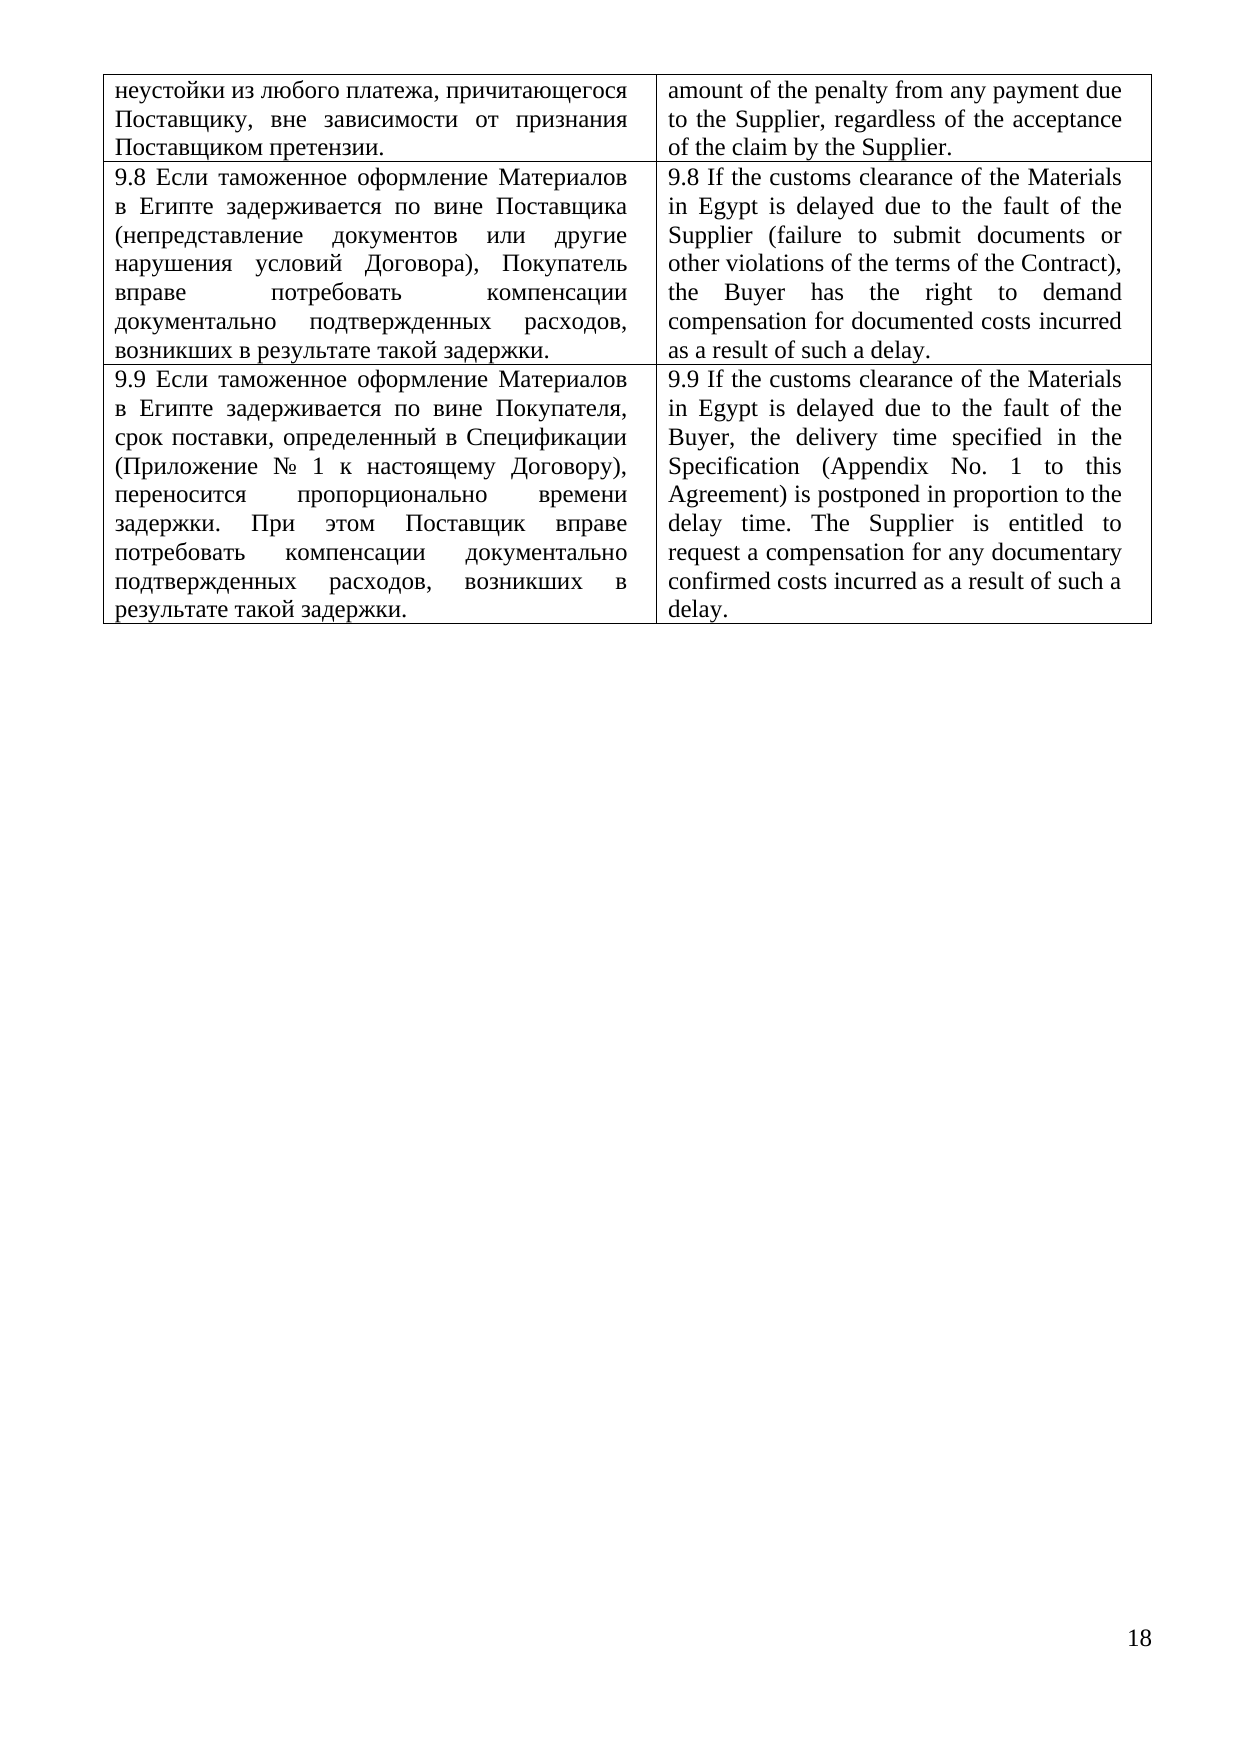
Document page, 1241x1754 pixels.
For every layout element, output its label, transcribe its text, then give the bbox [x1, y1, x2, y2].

table_cell 9.9 If the customs clearance of the Materials in Egypt is delayed due to the fault of the Buyer, the delivery time specified in the Specification (Appendix No. 1 to this Agreement) is postponed in proportion to the delay time. The Supplier is entitled to request a compensation for any documentary confirmed costs incurred as a result of such a delay. [657, 365, 1151, 623]
table_cell 9.8 If the customs clearance of the Materials in Egypt is delayed due to the fault of the Supplier (failure to submit documents or other violations of the terms of the Contract), the Buyer has the right to demand compensation for documented costs incurred as a result of such a delay. [657, 162, 1151, 363]
table_cell 9.9 Если таможенное оформление Материалов в Египте задерживается по вине Покупателя, срок поставки, определенный в Спецификации (Приложение № 1 к настоящему Договору), переносится пропорционально времени задержки. При этом Поставщик вправе потребовать компенсации документально подтвержденных расходов, возникших в результате такой задержки. [104, 365, 656, 623]
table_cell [104, 75, 656, 161]
table_cell 9.8 Если таможенное оформление Материалов в Египте задерживается по вине Поставщика (непредставление документов или другие нарушения условий Договора), Покупатель вправе потребовать компенсации документально подтвержденных расходов, возникших в результате такой задержки. [104, 162, 656, 363]
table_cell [657, 75, 1151, 161]
